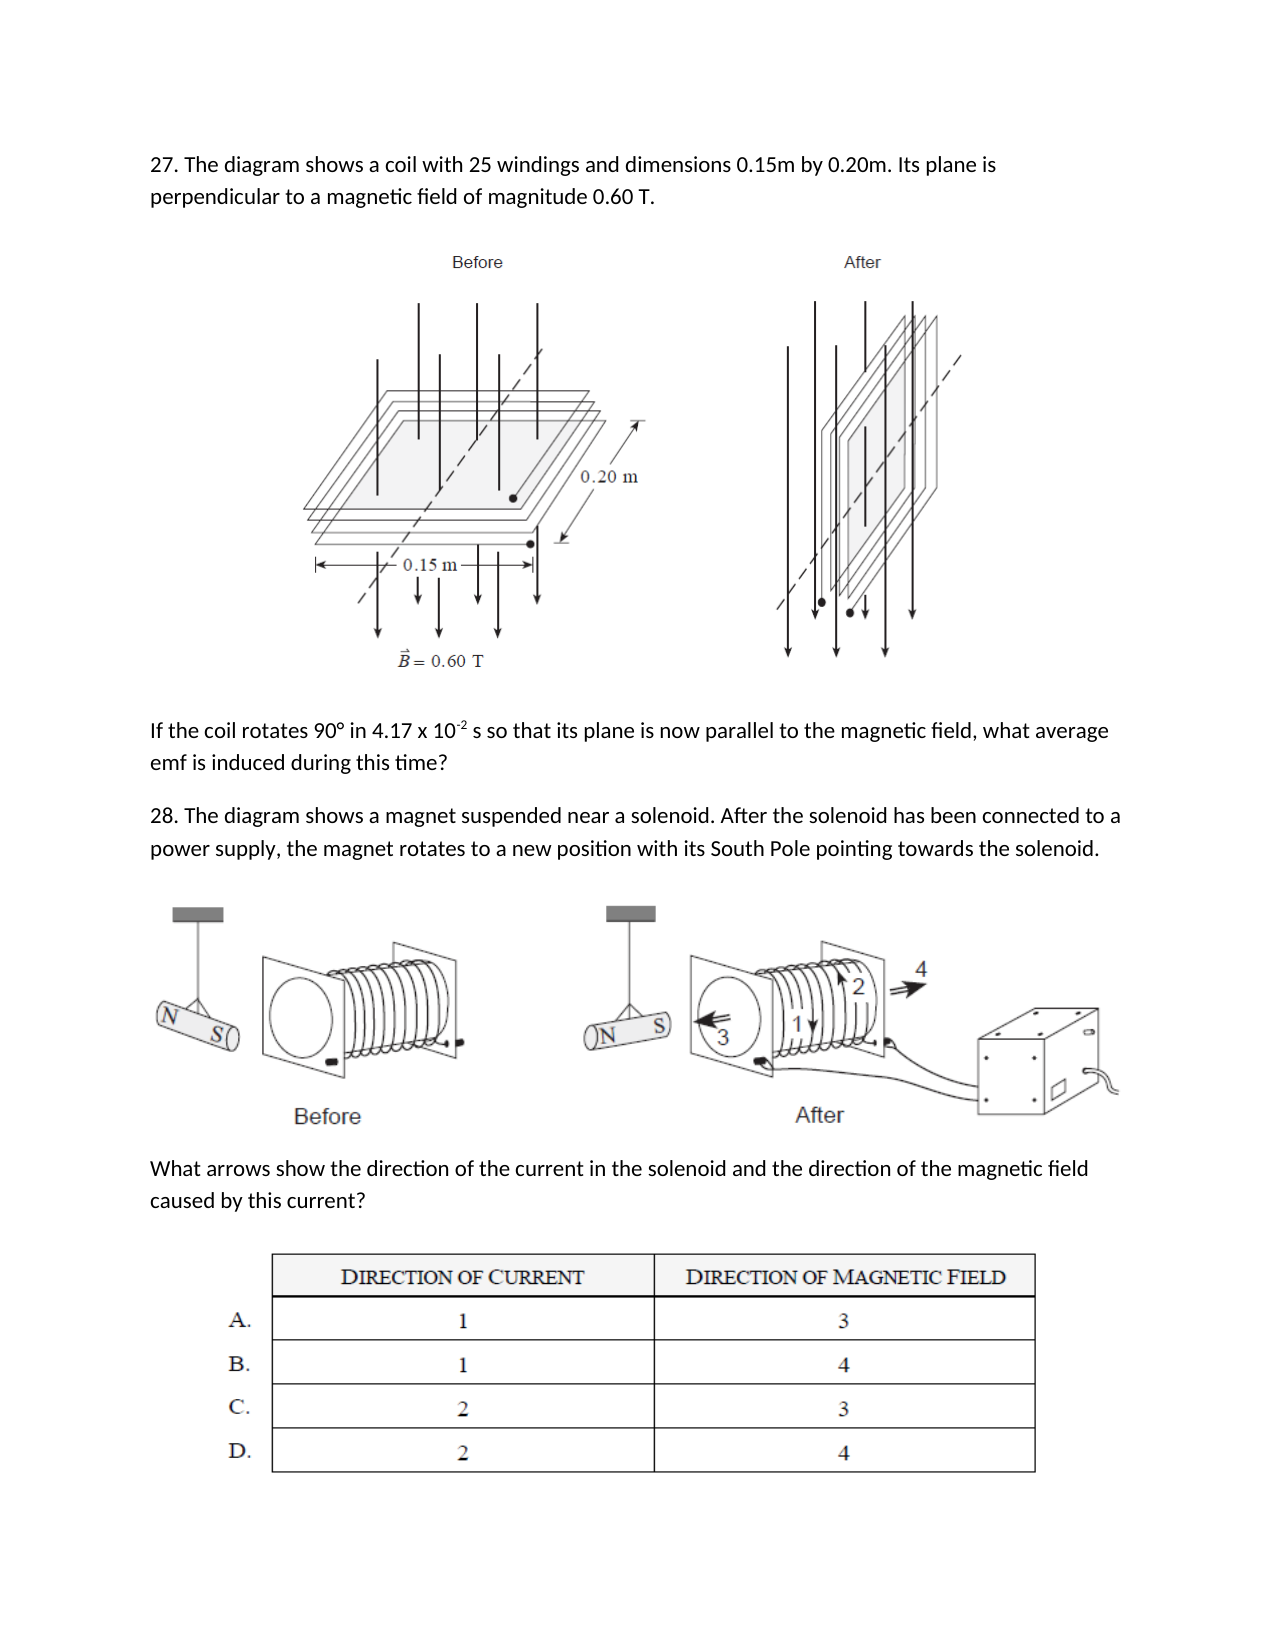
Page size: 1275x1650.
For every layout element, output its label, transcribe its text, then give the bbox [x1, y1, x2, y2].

text 28. The diagram shows a magnet suspended near a solenoid. After the solenoid has been connected to a power supply, the magnet rotates to a new position with its South Pole pointing towards the solenoid. [150, 801, 1125, 862]
text What arrows show the direction of the current in the solenoid and the direction of the magnetic field caused by this current? [150, 1154, 1125, 1215]
text If the coil rotates 90° in 4.17 x 10-2 s so that its plane is now parallel to the magnetic field, what average emf is induced during this time? [150, 716, 1125, 776]
text 27. The diagram shows a coil with 25 windings and dimensions 0.15m by 0.20m. Its plane is perpendicular to a magnetic field of magnitude 0.60 T. [150, 150, 1125, 210]
